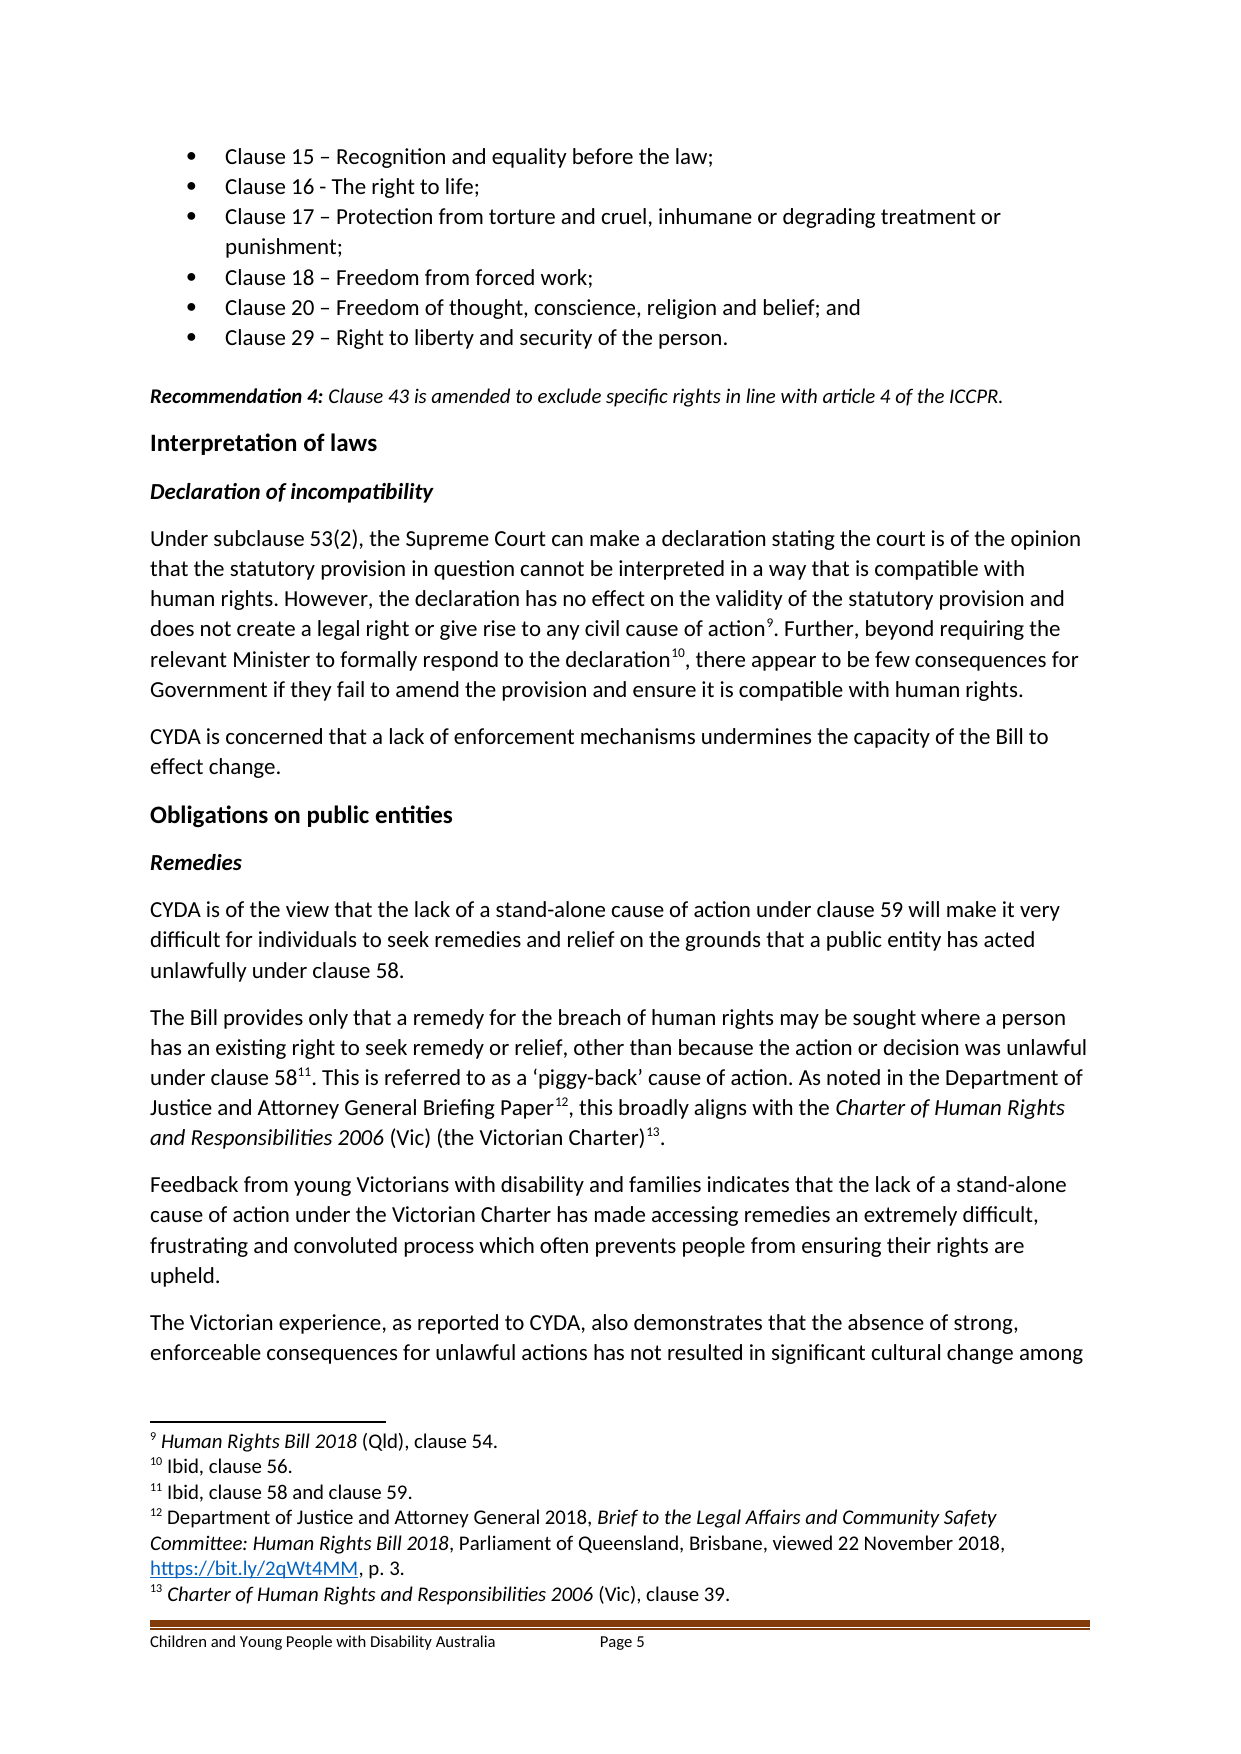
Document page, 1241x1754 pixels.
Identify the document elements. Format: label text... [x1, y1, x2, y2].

list Clause 15 – Recognition and equality before the law; [187, 142, 1090, 170]
list Clause 17 – Protection from torture and cruel, inhumane or degrading treatment or punishment; [187, 202, 1090, 260]
list Clause 18 – Freedom from forced work; [187, 263, 1090, 291]
list Clause 16 - The right to life; [187, 172, 1090, 200]
text Remedies [150, 848, 1090, 877]
text Under subclause 53(2), the Supreme Court can make a declaration stating the court is of the opinion that the statutory provision in question cannot be interpreted in a way that is compatible with human rights. However, the declaration has no effect on the validity of the statutory provision and does not create a legal right or give rise to any civil cause of action. Further, beyond requiring the relevant Minister to formally respond to the declaration, there appear to be few consequences for Government if they fail to amend the provision and ensure it is compatible with human rights. [150, 524, 1090, 703]
list Clause 29 – Right to liberty and security of the person. [187, 323, 1090, 351]
text Interpretation of laws [150, 427, 1090, 458]
text Feedback from young Victorians with disability and families indicates that the lack of a stand-alone cause of action under the Victorian Charter has made accessing remedies an extremely difficult, frustrating and convoluted process which often prevents people from ensuring their rights are upheld. [150, 1170, 1090, 1289]
text Obligations on public entities [150, 799, 1090, 829]
list Clause 20 – Freedom of thought, conscience, religion and belief; and [187, 293, 1090, 321]
text Declaration of incompatibility [150, 477, 1090, 505]
text CYDA is concerned that a lack of enforcement mechanisms undermines the capacity of the Bill to effect change. [150, 722, 1090, 780]
text The Bill provides only that a remedy for the breach of human rights may be sought where a person has an existing right to seek remedy or relief, other than because the action or decision was unlawful under clause 58. This is referred to as a ‘piggy-back’ cause of action. As noted in the Department of Justice and Attorney General Briefing Paper, this broadly aligns with the Charter of Human Rights and Responsibilities 2006 (Vic) (the Victorian Charter). [150, 1003, 1090, 1152]
text Recommendation 4: Clause 43 is amended to exclude specific rights in line with article 4 of the ICCPR. [150, 383, 1090, 409]
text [150, 1308, 1090, 1366]
text CYDA is of the view that the lack of a stand-alone cause of action under clause 59 will make it very difficult for individuals to seek remedies and relief on the grounds that a public entity has acted unlawfully under clause 58. [150, 895, 1090, 984]
